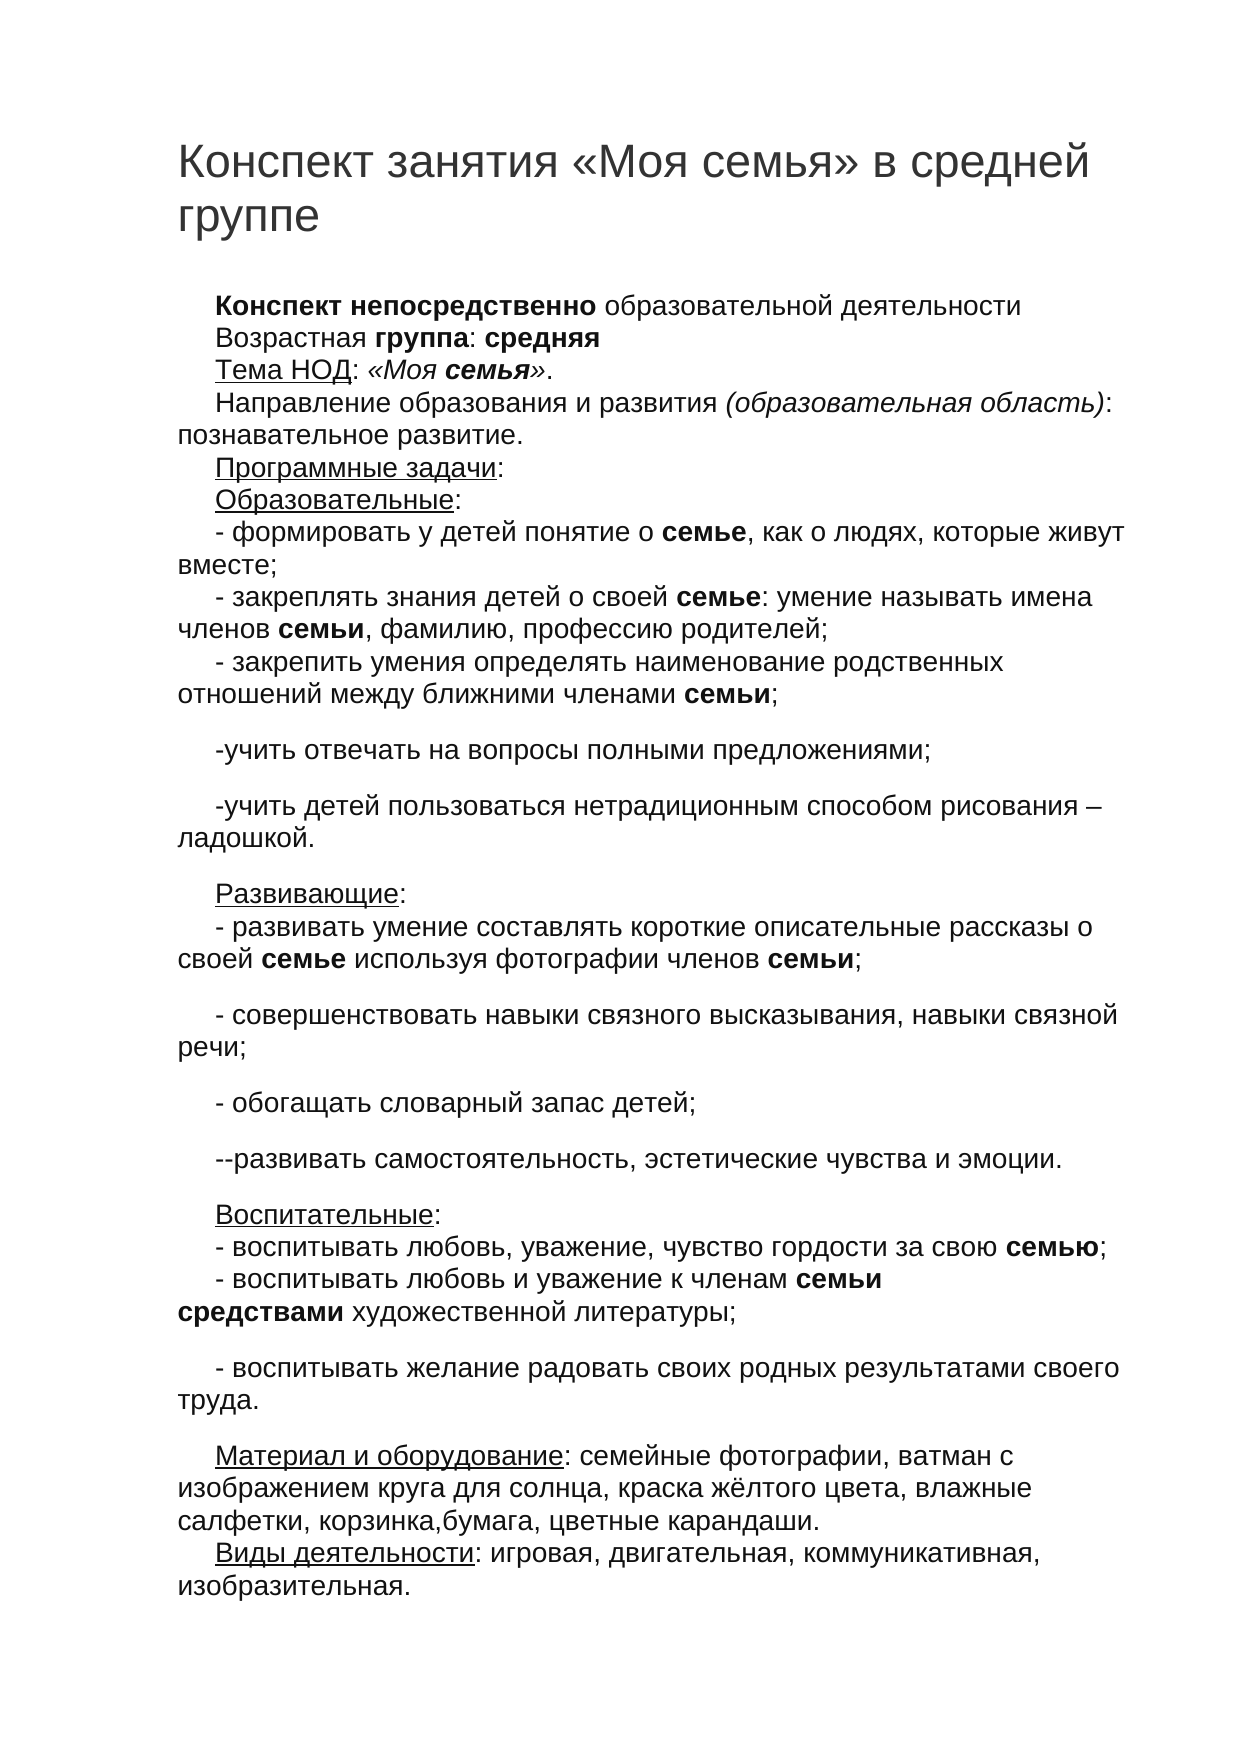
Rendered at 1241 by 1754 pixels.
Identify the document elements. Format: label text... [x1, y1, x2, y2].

text -учить детей пользоваться нетрадиционным способом рисования – ладошкой. [177, 789, 1152, 854]
text - развивать умение составлять короткие описательные рассказы о своей семье используя фотографии членов семьи; [177, 909, 1152, 974]
text - воспитывать любовь, уважение, чувство гордости за свою семью; [177, 1230, 1152, 1262]
text Возрастная группа: средняя [177, 321, 1152, 353]
text --развивать самостоятельность, эстетические чувства и эмоции. [177, 1142, 1152, 1174]
text Конспект непосредственно образовательной деятельности [177, 288, 1152, 321]
text Программные задачи: [177, 451, 1152, 483]
text - формировать у детей понятие о семье, как о людях, которые живут вместе; [177, 515, 1152, 580]
subtitle Конспект занятия «Моя семья» в средней группе [177, 134, 1152, 242]
text - обогащать словарный запас детей; [177, 1086, 1152, 1118]
text Виды деятельности: игровая, двигательная, коммуникативная, изобразительная. [177, 1536, 1152, 1601]
text - воспитывать желание радовать своих родных результатами своего труда. [177, 1351, 1152, 1416]
text Образовательные: [177, 483, 1152, 515]
text Материал и оборудование: семейные фотографии, ватман с изображением круга для солнца, краска жёлтого цвета, влажные салфетки, корзинка,бумага, цветные карандаши. [177, 1439, 1152, 1536]
text Воспитательные: [177, 1198, 1152, 1230]
text Развивающие: [177, 877, 1152, 909]
text - воспитывать любовь и уважение к членам семьи средствами художественной литературы; [177, 1262, 1152, 1327]
text - закреплять знания детей о своей семье: умение называть имена членов семьи, фамилию, профессию родителей; [177, 580, 1152, 645]
text -учить отвечать на вопросы полными предложениями; [177, 733, 1152, 766]
text Тема НОД: «Моя семья». [177, 353, 1152, 386]
text - закрепить умения определять наименование родственных отношений между ближними членами семьи; [177, 645, 1152, 710]
text Направление образования и развития (образовательная область): познавательное развитие. [177, 386, 1152, 451]
text - совершенствовать навыки связного высказывания, навыки связной речи; [177, 998, 1152, 1063]
